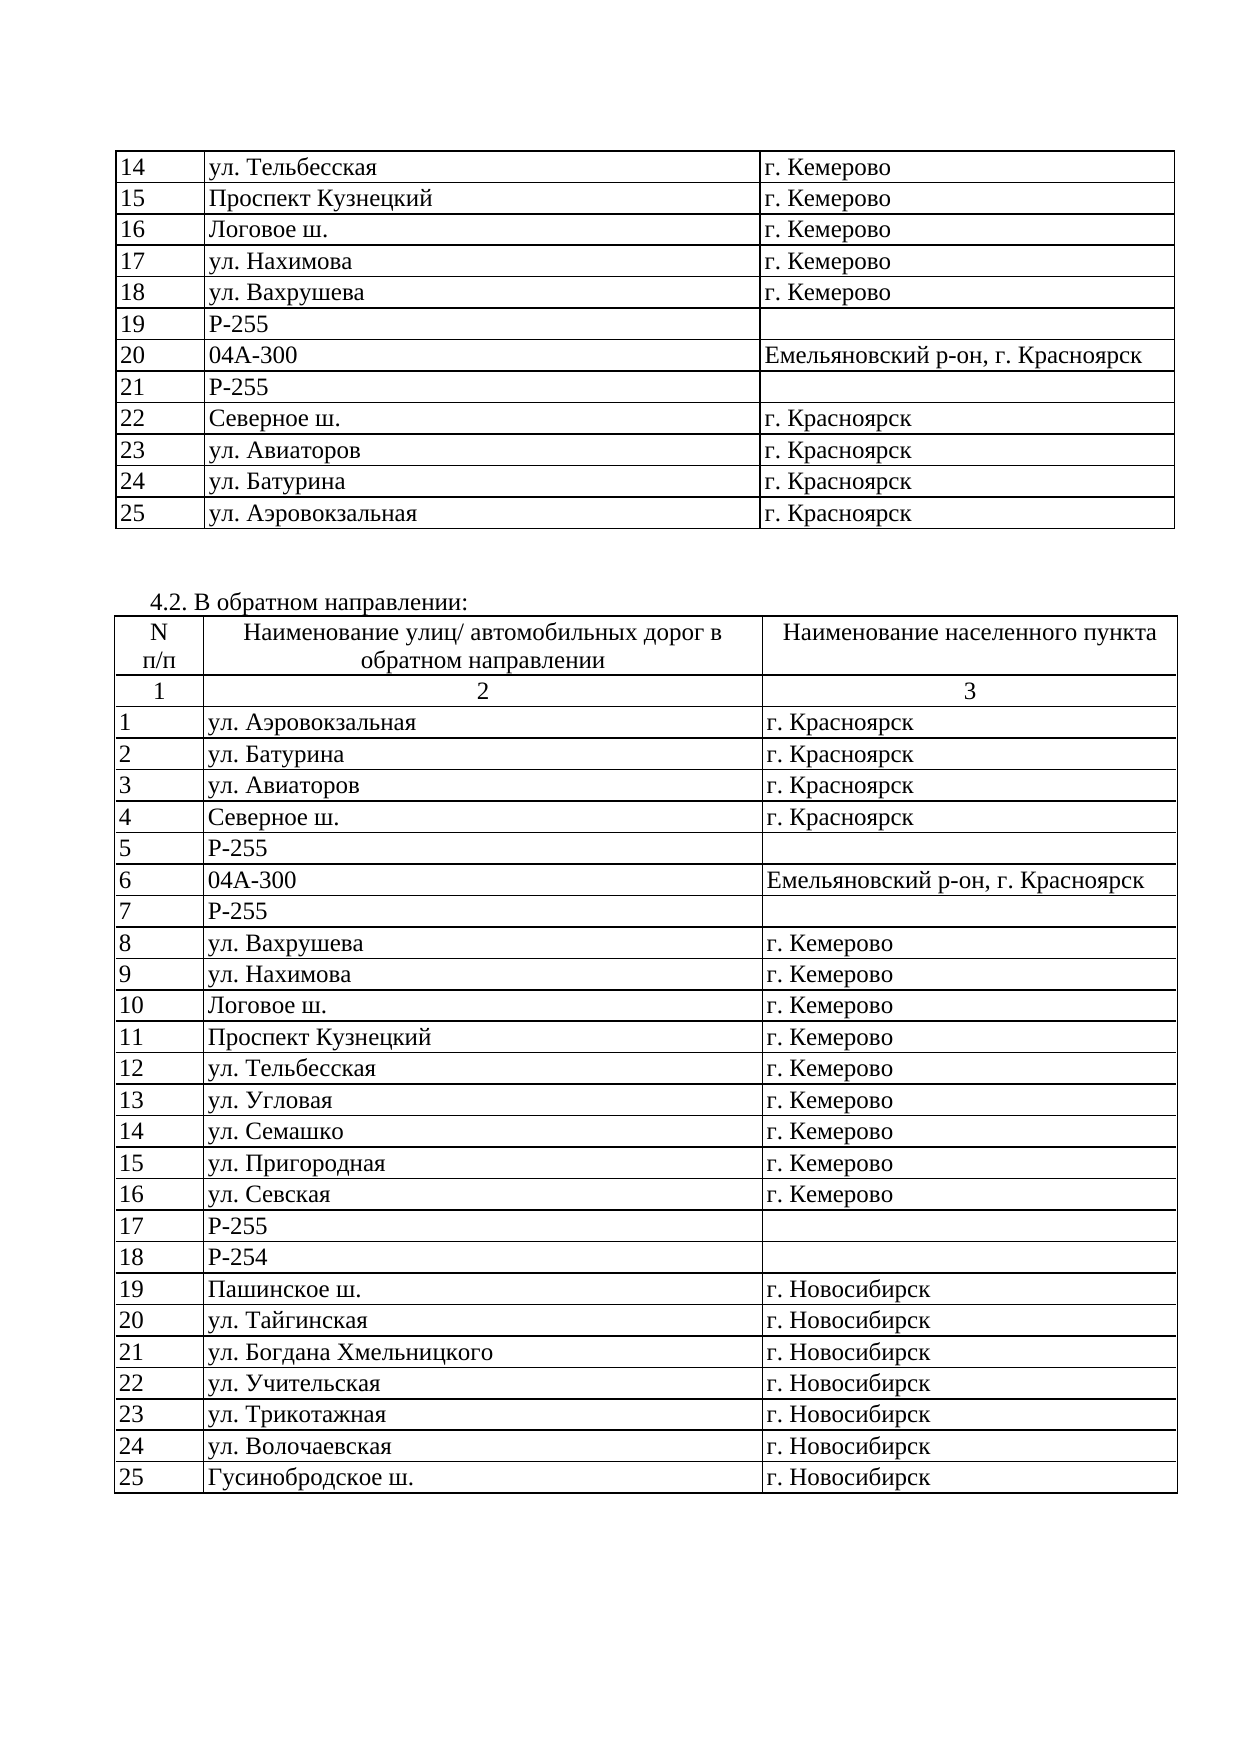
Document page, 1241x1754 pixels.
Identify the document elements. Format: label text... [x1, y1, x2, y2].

table_cell ул. Батурина [205, 466, 759, 496]
table_cell 10 [115, 990, 203, 1020]
table_cell ул. Пригородная [204, 1148, 762, 1178]
table_cell Логовое ш. [204, 991, 762, 1020]
table_cell г. Кемерово [763, 1052, 1177, 1083]
table_cell 20 [115, 1305, 203, 1335]
table_cell 3 [763, 674, 1177, 706]
table_cell ул. Тельбесская [205, 152, 759, 181]
table_cell [763, 895, 1177, 926]
table_cell 2 [204, 676, 762, 706]
table_header N п/п [115, 617, 203, 674]
table_cell [763, 1241, 1177, 1272]
table_cell 15 [117, 183, 204, 213]
table_cell 22 [115, 1368, 203, 1398]
table_header Наименование населенного пункта [763, 617, 1177, 674]
table_cell 22 [117, 403, 204, 433]
table_cell 21 [115, 1336, 203, 1366]
table_cell ул. Богдана Хмельницкого [204, 1337, 762, 1366]
table_cell 21 [117, 372, 204, 402]
table_header Наименование улиц/ автомобильных дорог в обратном направлении [204, 617, 762, 674]
table_cell ул. Учительская [204, 1368, 762, 1398]
table_cell г. Новосибирск [763, 1272, 1177, 1303]
table_cell 18 [117, 277, 204, 307]
table_cell 24 [117, 466, 204, 496]
table_cell 11 [115, 1021, 203, 1052]
table_cell 17 [117, 246, 204, 276]
table_cell г. Кемерово [761, 277, 1174, 307]
table_cell г. Красноярск [761, 498, 1174, 527]
table_cell 15 [115, 1147, 203, 1178]
table_cell г. Кемерово [763, 958, 1177, 989]
table_cell ул. Авиаторов [205, 435, 759, 464]
table_cell г. Красноярск [763, 706, 1177, 737]
table_cell 25 [117, 498, 204, 527]
table_cell ул. Тайгинская [204, 1305, 762, 1335]
table_cell г. Красноярск [761, 466, 1174, 496]
table_cell г. Кемерово [763, 1146, 1177, 1178]
table_cell 20 [117, 340, 204, 370]
table_cell г. Красноярск [761, 435, 1174, 464]
table_cell г. Кемерово [761, 246, 1174, 276]
table_cell 24 [115, 1430, 203, 1461]
table_cell 7 [115, 896, 203, 926]
table_cell Гусинобродское ш. [204, 1462, 762, 1492]
table_cell ул. Вахрушева [205, 277, 759, 307]
table_cell г. Кемерово [763, 1178, 1177, 1209]
table_cell Северное ш. [205, 403, 759, 433]
table_cell г. Красноярск [763, 800, 1177, 832]
table_cell г. Кемерово [761, 152, 1174, 181]
table_cell г. Кемерово [763, 1083, 1177, 1115]
table_cell 19 [115, 1273, 203, 1303]
table_cell г. Кемерово [763, 1115, 1177, 1146]
table_cell г. Красноярск [763, 769, 1177, 800]
table_cell 17 [115, 1210, 203, 1241]
table_cell [763, 832, 1177, 863]
table_cell 1 [115, 707, 203, 737]
table_cell Р-254 [204, 1242, 762, 1272]
table_cell ул. Вахрушева [204, 928, 762, 957]
table_cell ул. Батурина [204, 739, 762, 769]
table_cell ул. Аэровокзальная [204, 707, 762, 737]
table_cell ул. Тельбесская [204, 1053, 762, 1083]
table_cell г. Новосибирск [763, 1429, 1177, 1461]
table_cell г. Кемерово [763, 989, 1177, 1020]
table_cell Р-255 [204, 1211, 762, 1241]
table_cell 1 [115, 675, 203, 706]
table_cell Емельяновский р-он, г. Красноярск [763, 863, 1177, 894]
table_cell 14 [117, 152, 204, 181]
table_cell 14 [115, 1116, 203, 1146]
table_cell ул. Нахимова [205, 246, 759, 276]
table_cell Р-255 [204, 896, 762, 926]
table_cell 23 [117, 435, 204, 464]
table_cell ул. Трикотажная [204, 1400, 762, 1429]
text 4.2. В обратном направлении: [150, 587, 1090, 615]
table_cell 13 [115, 1084, 203, 1115]
table_cell [761, 372, 1174, 402]
table_cell Р-255 [205, 372, 759, 402]
table_cell г. Красноярск [761, 403, 1174, 433]
table_cell Пашинское ш. [204, 1274, 762, 1303]
table_cell 04А-300 [205, 340, 759, 370]
table_cell 9 [115, 959, 203, 989]
table_cell 2 [115, 738, 203, 769]
table_cell г. Новосибирск [763, 1304, 1177, 1335]
table_cell г. Кемерово [761, 183, 1174, 213]
table_cell ул. Волочаевская [204, 1431, 762, 1461]
table_cell 23 [115, 1399, 203, 1429]
table_cell Логовое ш. [205, 215, 759, 244]
table_cell Северное ш. [204, 802, 762, 832]
table_cell г. Кемерово [763, 926, 1177, 957]
table_cell 18 [115, 1242, 203, 1272]
table_cell г. Новосибирск [763, 1461, 1177, 1492]
table_cell ул. Угловая [204, 1085, 762, 1115]
table_cell 16 [115, 1179, 203, 1209]
table_cell Проспект Кузнецкий [205, 183, 759, 213]
table_cell [763, 1209, 1177, 1241]
table_cell Р-255 [205, 309, 759, 339]
table_cell 19 [117, 309, 204, 339]
table_cell г. Красноярск [763, 737, 1177, 769]
table_cell г. Новосибирск [763, 1335, 1177, 1366]
table_cell 5 [115, 833, 203, 863]
table_cell 25 [115, 1462, 203, 1492]
table_cell 3 [115, 770, 203, 800]
table_cell ул. Семашко [204, 1116, 762, 1146]
table_cell г. Кемерово [761, 215, 1174, 244]
table_cell Емельяновский р-он, г. Красноярск [761, 340, 1174, 370]
table_cell ул. Аэровокзальная [205, 498, 759, 527]
table_cell 16 [117, 215, 204, 244]
table_cell г. Новосибирск [763, 1398, 1177, 1429]
table_cell г. Кемерово [763, 1020, 1177, 1052]
table_cell Проспект Кузнецкий [204, 1022, 762, 1052]
table_cell ул. Севская [204, 1179, 762, 1209]
table_cell 4 [115, 801, 203, 832]
table_cell 12 [115, 1053, 203, 1083]
table_cell ул. Авиаторов [204, 770, 762, 800]
table_cell ул. Нахимова [204, 959, 762, 989]
table_cell 04А-300 [204, 865, 762, 894]
table_cell 6 [115, 864, 203, 894]
table_cell 8 [115, 927, 203, 957]
table_cell [761, 309, 1174, 339]
table_cell г. Новосибирск [763, 1366, 1177, 1398]
table_cell Р-255 [204, 833, 762, 863]
